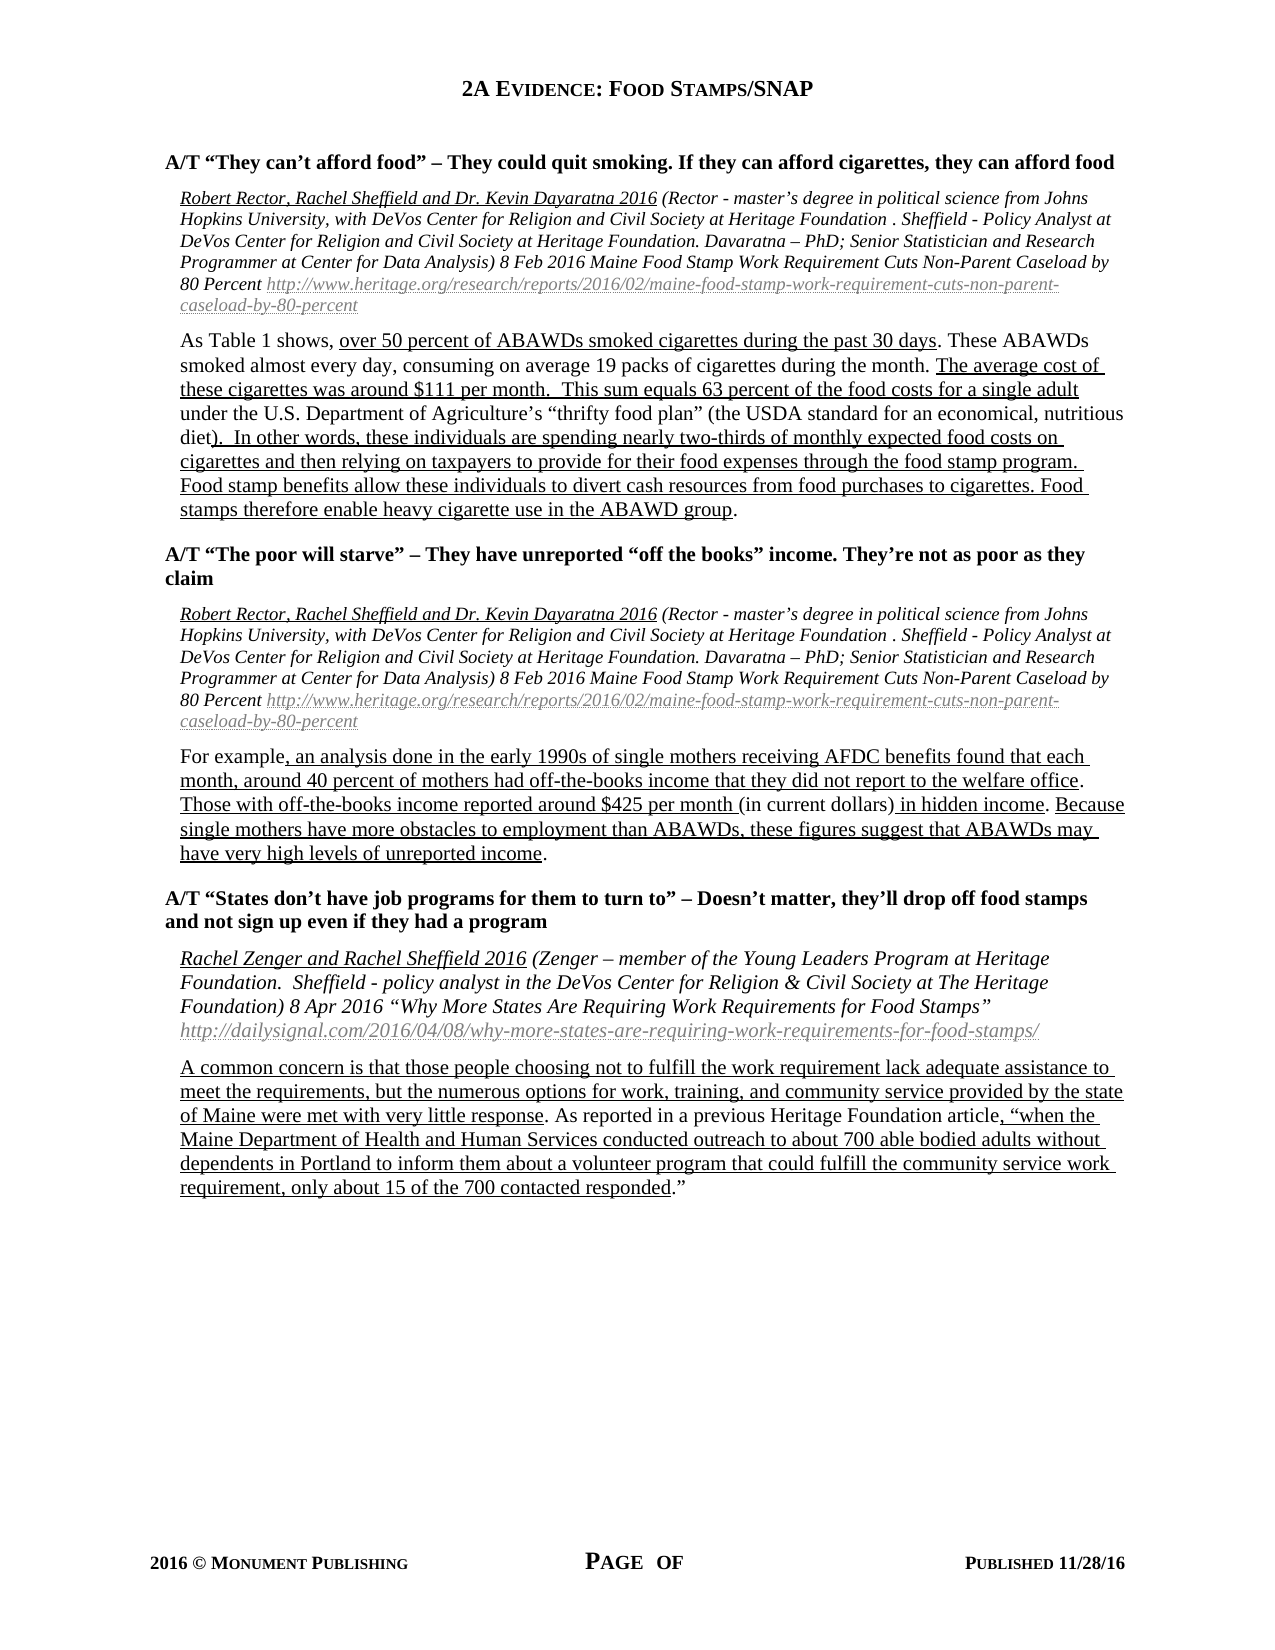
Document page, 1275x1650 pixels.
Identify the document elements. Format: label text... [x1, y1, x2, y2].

text A/T “They can’t afford food” – They could quit smoking. If they can afford cigarettes, they can afford food [165, 150, 1125, 174]
text A/T “The poor will starve” – They have unreported “off the books” income. They’re not as poor as they claim [165, 542, 1125, 590]
text For example, an analysis done in the early 1990s of single mothers receiving AFDC benefits found that each month, around 40 percent of mothers had off-the-books income that they did not report to the welfare office. Those with off-the-books income reported around $425 per month (in current dollars) in hidden income. Because single mothers have more obstacles to employment than ABAWDs, these figures suggest that ABAWDs may have very high levels of unreported income. [180, 744, 1125, 864]
text Rachel Zenger and Rachel Sheffield 2016 (Zenger – member of the Young Leaders Program at Heritage Foundation. Sheffield - policy analyst in the DeVos Center for Religion & Civil Society at The Heritage Foundation) 8 Apr 2016 “Why More States Are Requiring Work Requirements for Food Stamps” http://dailysignal.com/2016/04/08/why-more-states-are-requiring-work-requirements-for-food-stamps/ [180, 946, 1125, 1042]
text As Table 1 shows, over 50 percent of ABAWDs smoked cigarettes during the past 30 days. These ABAWDs smoked almost every day, consuming on average 19 packs of cigarettes during the month. The average cost of these cigarettes was around $111 per month. This sum equals 63 percent of the food costs for a single adult under the U.S. Department of Agriculture’s “thrifty food plan” (the USDA standard for an economical, nutritious diet). In other words, these individuals are spending nearly two-thirds of monthly expected food costs on cigarettes and then relying on taxpayers to provide for their food expenses through the food stamp program. Food stamp benefits allow these individuals to divert cash resources from food purchases to cigarettes. Food stamps therefore enable heavy cigarette use in the ABAWD group. [180, 328, 1125, 521]
text A/T “States don’t have job programs for them to turn to” – Doesn’t matter, they’ll drop off food stamps and not sign up even if they had a program [165, 885, 1125, 933]
text A common concern is that those people choosing not to fulfill the work requirement lack adequate assistance to meet the requirements, but the numerous options for work, training, and community service provided by the state of Maine were met with very little response. As reported in a previous Heritage Foundation article, “when the Maine Department of Health and Human Services conducted outreach to about 700 able bodied adults without dependents in Portland to inform them about a volunteer program that could fulfill the community service work requirement, only about 15 of the 700 contacted responded.” [180, 1055, 1125, 1199]
